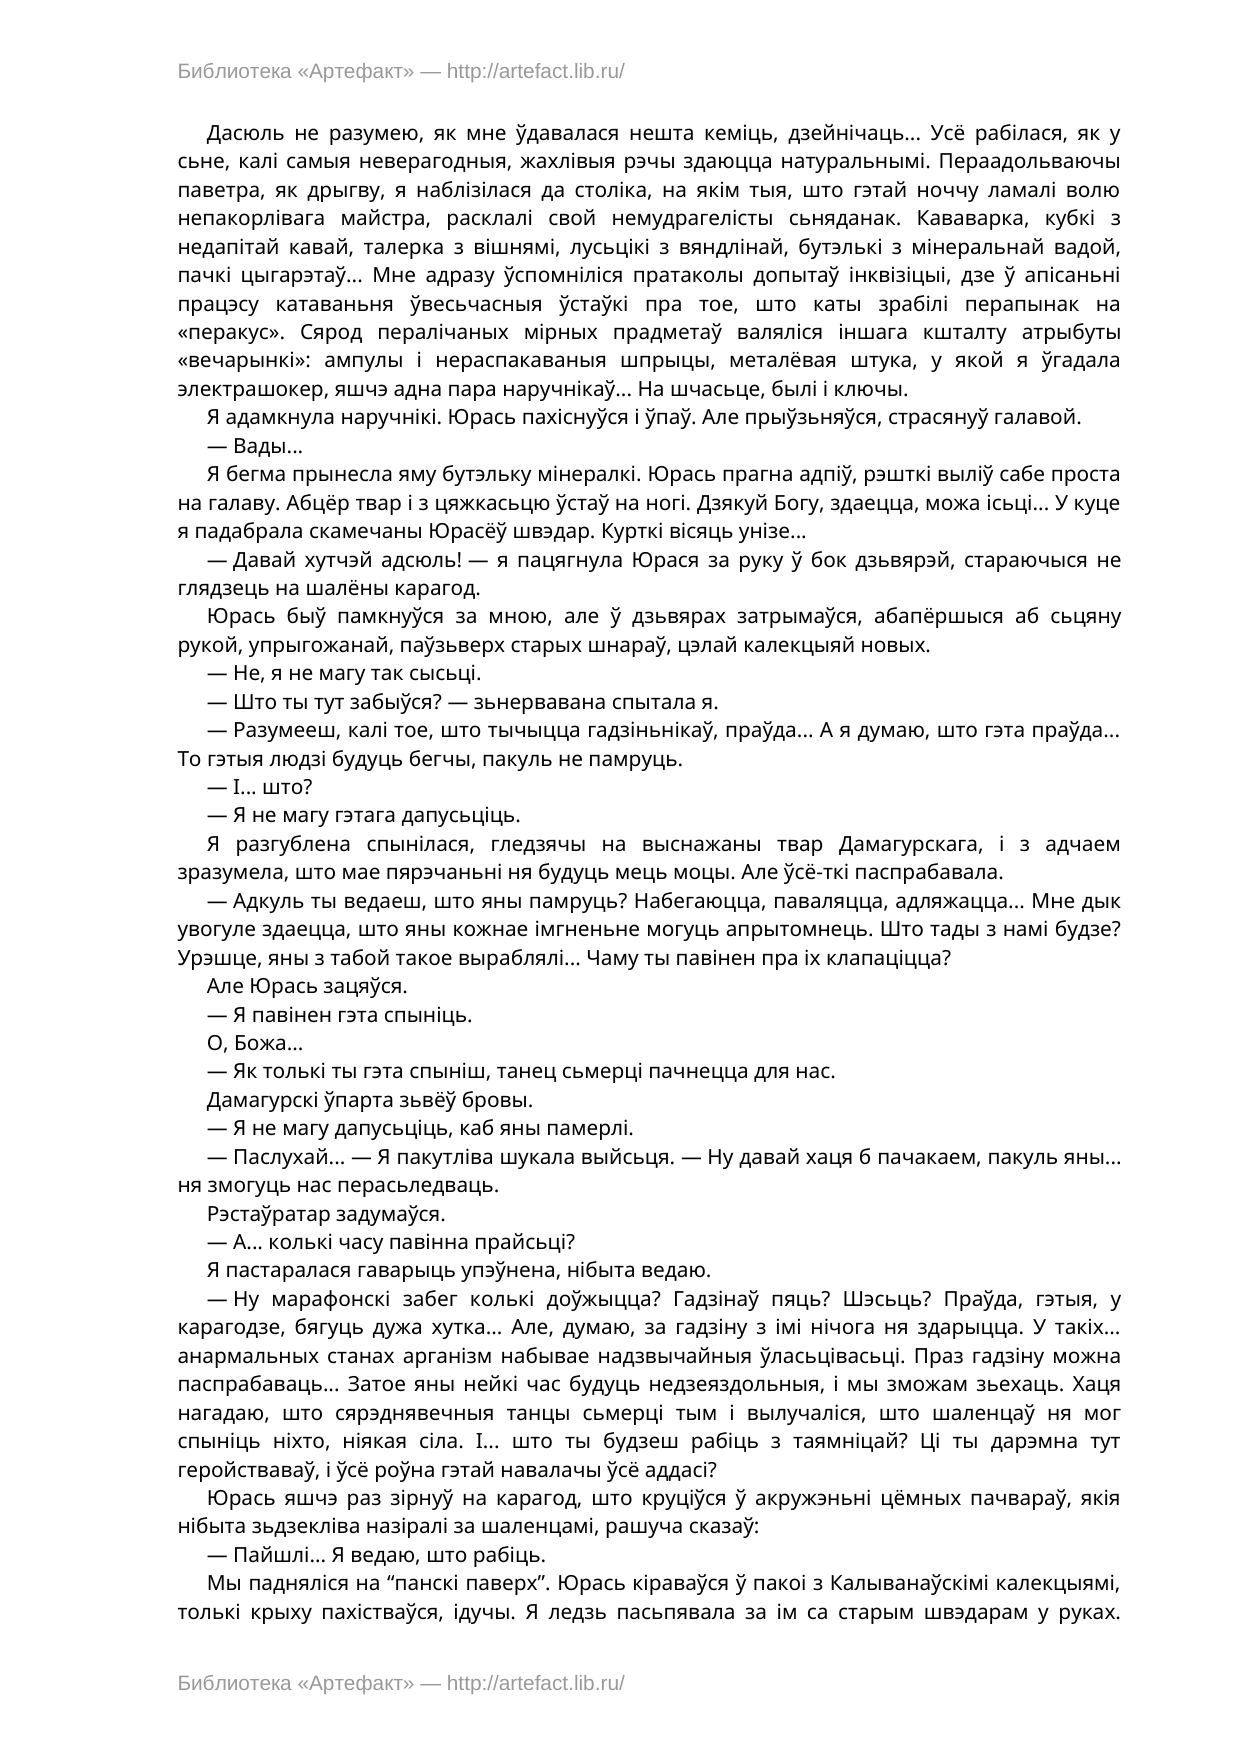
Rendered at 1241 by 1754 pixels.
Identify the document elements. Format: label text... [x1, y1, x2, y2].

text — Я не магу гэтага дапусьціць. [177, 801, 1122, 829]
text — Я павінен гэта спыніць. [177, 1000, 1122, 1028]
text — Давай хутчэй адсюль! — я пацягнула Юрася за руку ў бок дзьвярэй, стараючыся не глядзець на шалёны карагод. [177, 545, 1122, 602]
text Я бегма прынесла яму бутэльку мінералкі. Юрась прагна адпіў, рэшткі выліў сабе проста на галаву. Абцёр твар і з цяжкасьцю ўстаў на ногі. Дзякуй Богу, здаецца, можа ісьці... У куце я падабрала скамечаны Юрасёў швэдар. Курткі вісяць унізе... [177, 459, 1122, 545]
text — Што ты тут забыўся? — зьнервавана спытала я. [177, 687, 1122, 715]
text Юрась яшчэ раз зірнуў на карагод, што круціўся ў акружэньні цёмных пачвараў, якія нібыта зьдзекліва назіралі за шаленцамі, рашуча сказаў: [177, 1483, 1122, 1540]
text Я пастаралася гаварыць упэўнена, нібыта ведаю. [177, 1256, 1122, 1284]
text — А... колькі часу павінна прайсьці? [177, 1227, 1122, 1256]
text — Адкуль ты ведаеш, што яны памруць? Набегаюцца, паваляцца, адляжацца... Мне дык увогуле здаецца, што яны кожнае імгненьне могуць апрытомнець. Што тады з намі будзе? Урэшце, яны з табой такое выраблялі... Чаму ты павінен пра іх клапаціцца? [177, 886, 1122, 971]
text — Паслухай... — Я пакутліва шукала выйсьця. — Ну давай хаця б пачакаем, пакуль яны... ня змогуць нас перасьледваць. [177, 1142, 1122, 1199]
text Дамагурскі ўпарта зьвёў бровы. [177, 1085, 1122, 1113]
text — Я не магу дапусьціць, каб яны памерлі. [177, 1113, 1122, 1142]
text Я разгублена спынілася, гледзячы на выснажаны твар Дамагурскага, і з адчаем зразумела, што мае пярэчаньні ня будуць мець моцы. Але ўсё-ткі паспрабавала. [177, 829, 1122, 886]
text Але Юрась зацяўся. [177, 971, 1122, 1000]
text — Ну марафонскі забег колькі доўжыцца? Гадзінаў пяць? Шэсьць? Праўда, гэтыя, у карагодзе, бягуць дужа хутка... Але, думаю, за гадзіну з імі нічога ня здарыцца. У такіх... анармальных станах арганізм набывае надзвычайныя ўласьцівасьці. Праз гадзіну можна паспрабаваць... Затое яны нейкі час будуць недзеяздольныя, і мы зможам зьехаць. Хаця нагадаю, што сярэднявечныя танцы сьмерці тым і вылучаліся, што шаленцаў ня мог спыніць ніхто, ніякая сіла. І... што ты будзеш рабіць з таямніцай? Ці ты дарэмна тут геройстваваў, і ўсё роўна гэтай навалачы ўсё аддасі? [177, 1284, 1122, 1483]
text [177, 1568, 1122, 1625]
text О, Божа... [177, 1028, 1122, 1057]
text Дасюль не разумею, як мне ўдавалася нешта кеміць, дзейнічаць... Усё рабілася, як у сьне, калі самыя неверагодныя, жахлівыя рэчы здаюцца натуральнымі. Пераадольваючы паветра, як дрыгву, я наблізілася да століка, на якім тыя, што гэтай ноччу ламалі волю непакорлівага майстра, расклалі свой немудрагелісты сьняданак. Кававарка, кубкі з недапітай кавай, талерка з вішнямі, лусьцікі з вяндлінай, бутэлькі з мінеральнай вадой, пачкі цыгарэтаў... Мне адразу ўспомніліся пратаколы допытаў інквізіцыі, дзе ў апісаньні працэсу катаваньня ўвесьчасныя ўстаўкі пра тое, што каты зрабілі перапынак на «перакус». Сярод пералічаных мірных прадметаў валяліся іншага кшталту атрыбуты «вечарынкі»: ампулы і нераспакаваныя шпрыцы, металёвая штука, у якой я ўгадала электрашокер, яшчэ адна пара наручнікаў... На шчасьце, былі і ключы. [177, 118, 1122, 402]
text — Пайшлі... Я ведаю, што рабіць. [177, 1540, 1122, 1568]
text — Не, я не магу так сысьці. [177, 658, 1122, 687]
text — Вады... [177, 431, 1122, 459]
text — І... што? [177, 772, 1122, 801]
text Юрась быў памкнуўся за мною, але ў дзьвярах затрымаўся, абапёршыся аб сьцяну рукой, упрыгожанай, паўзьверх старых шнараў, цэлай калекцыяй новых. [177, 602, 1122, 658]
text Рэстаўратар задумаўся. [177, 1199, 1122, 1227]
text Я адамкнула наручнікі. Юрась пахіснуўся і ўпаў. Але прыўзьняўся, страсянуў галавой. [177, 402, 1122, 431]
text — Разумееш, калі тое, што тычыцца гадзіньнікаў, праўда... А я думаю, што гэта праўда... То гэтыя людзі будуць бегчы, пакуль не памруць. [177, 715, 1122, 772]
text — Як толькі ты гэта спыніш, танец сьмерці пачнецца для нас. [177, 1057, 1122, 1085]
